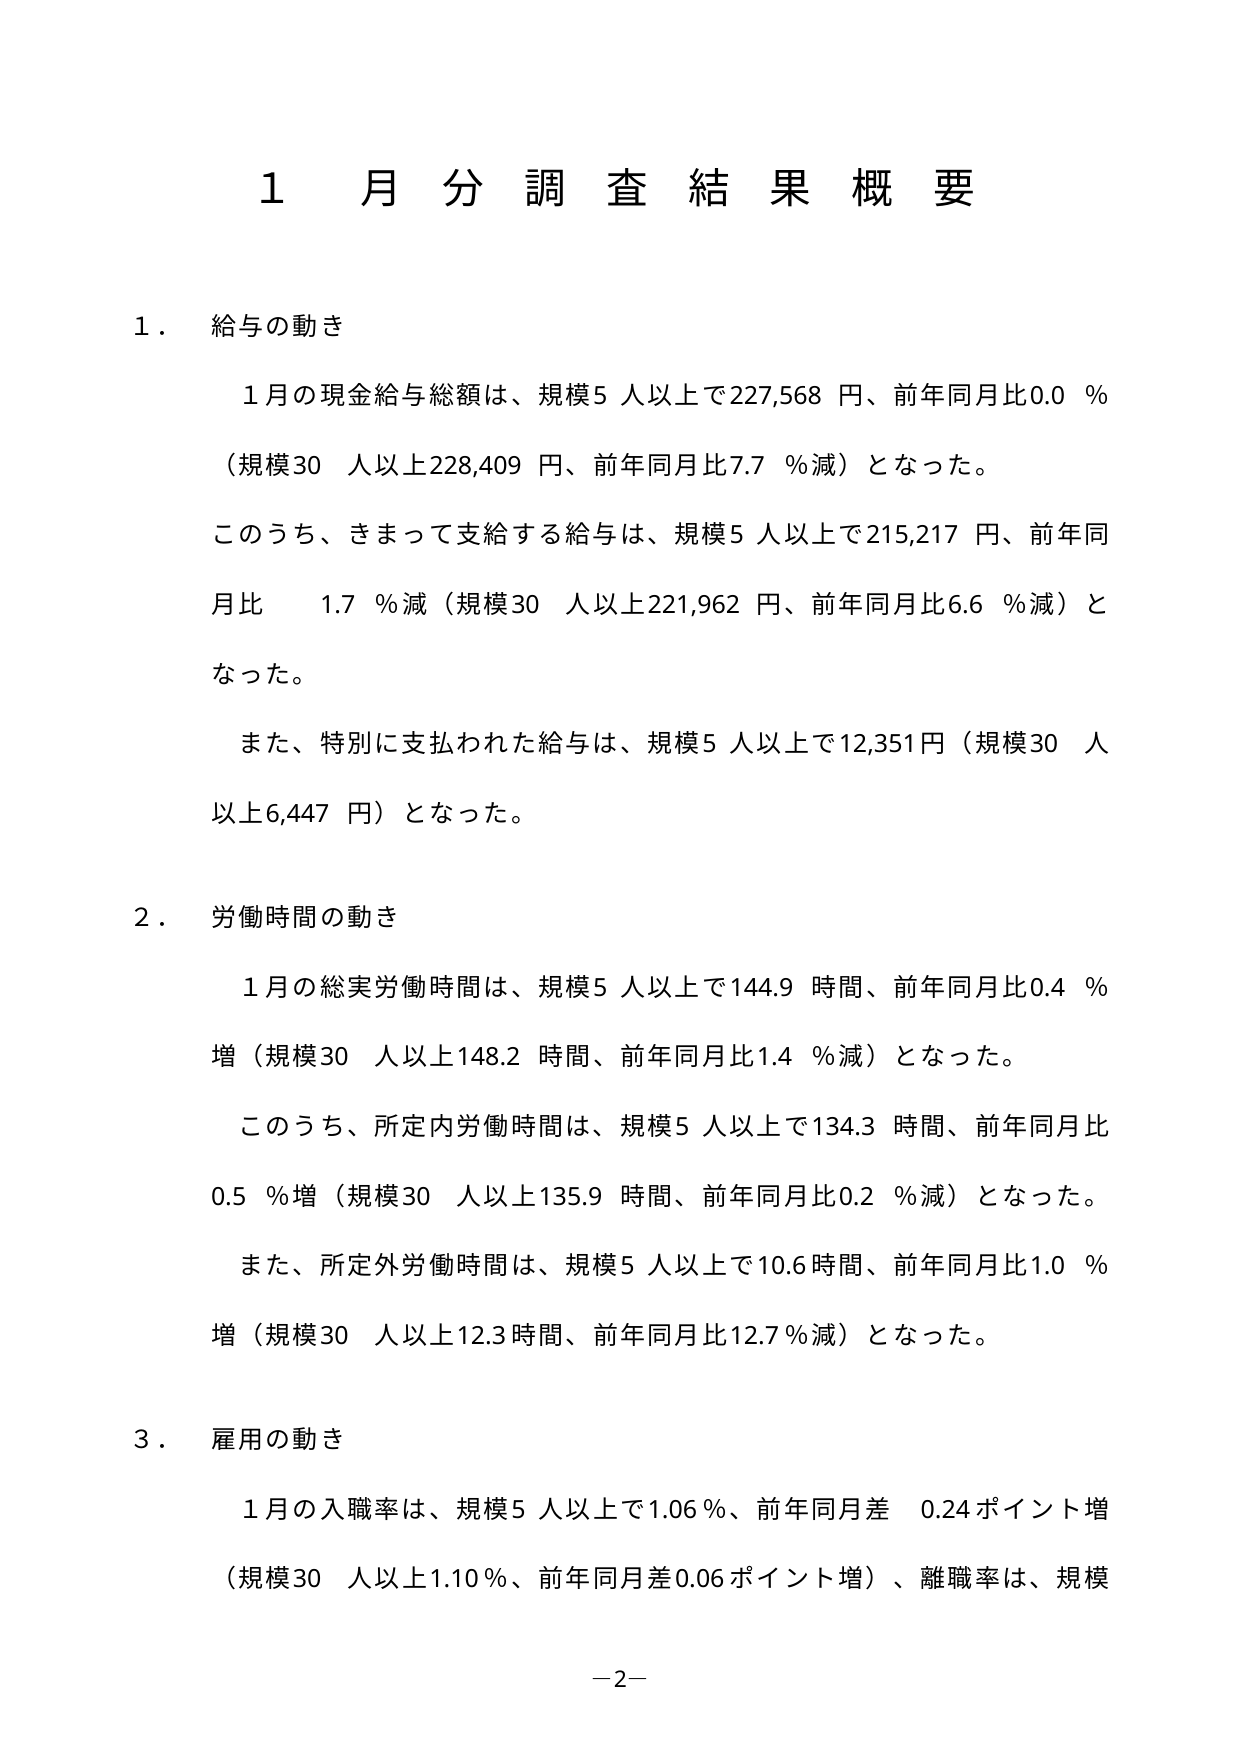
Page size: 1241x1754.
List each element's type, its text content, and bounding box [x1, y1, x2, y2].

text このうち、きまって支給する給与は、規模5人以上で215,217円、前年同月比 1.7％減（規模30人以上221,962円、前年同月比6.6％減）となった。 [184, 498, 1111, 707]
list 労働時間の動き [129, 881, 1111, 951]
text １月の総実労働時間は、規模5人以上で144.9時間、前年同月比0.4％増（規模30人以上148.2時間、前年同月比1.4％減）となった。 [184, 951, 1111, 1090]
text このうち、所定内労働時間は、規模5人以上で134.3 時間、前年同月比0.5％増（規模30人以上135.9時間、前年同月比0.2％減）となった。 [184, 1090, 1111, 1229]
text また、所定外労働時間は、規模5人以上で10.6時間、前年同月比1.0％増（規模30人以上12.3時間、前年同月比12.7％減）となった。 [184, 1229, 1111, 1368]
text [184, 1472, 1111, 1612]
text また、特別に支払われた給与は、規模5人以上で12,351円（規模30人以上6,447円）となった。 [184, 707, 1111, 846]
list 給与の動き [129, 289, 1111, 359]
text １月の現金給与総額は、規模5人以上で227,568円、前年同月比0.0％（規模30人以上228,409円、前年同月比7.7％減）となった。 [184, 359, 1111, 498]
list 雇用の動き [129, 1403, 1111, 1472]
text １ 月 分 調 査 結 果 概 要 [129, 150, 1111, 220]
